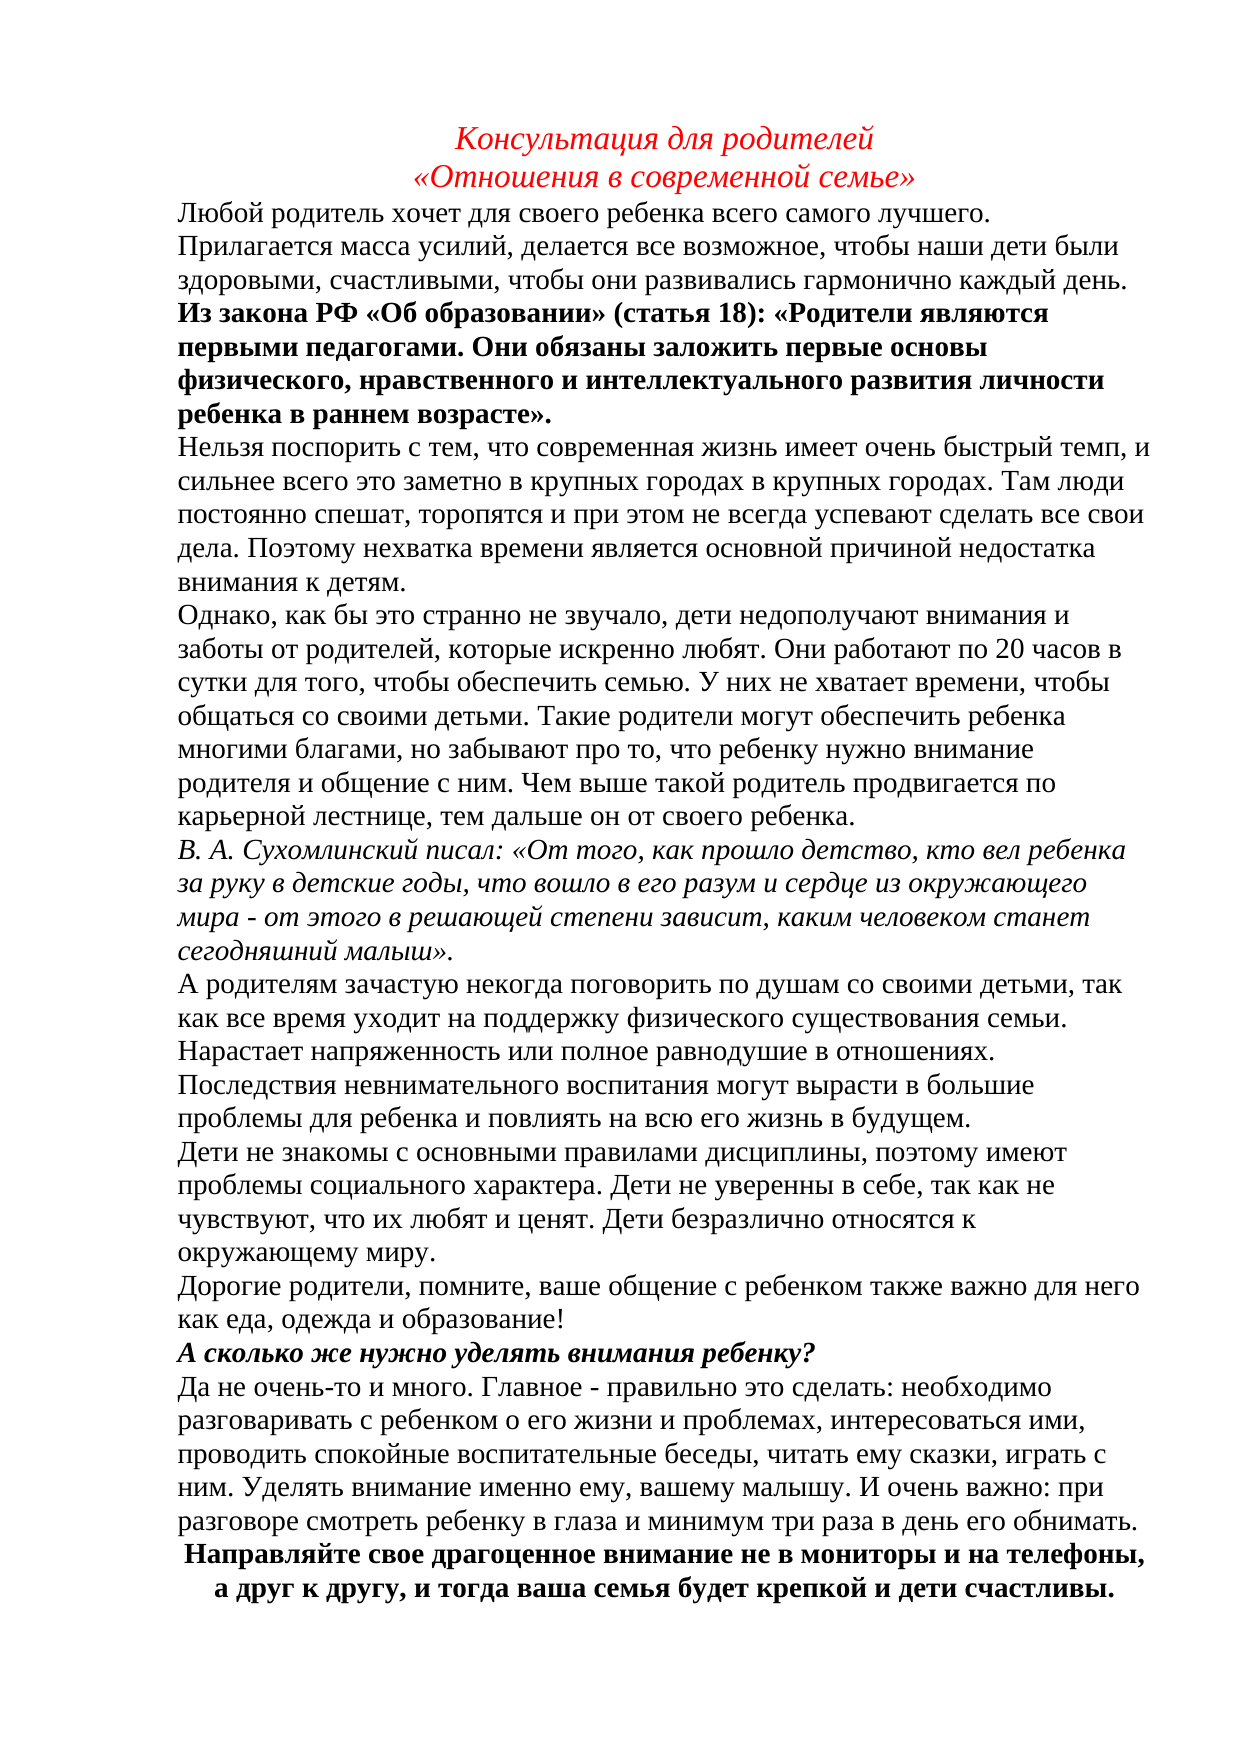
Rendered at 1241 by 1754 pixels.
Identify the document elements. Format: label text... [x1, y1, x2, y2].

text Любой родитель хочет для своего ребенка всего самого лучшего. Прилагается масса усилий, делается все возможное, чтобы наши дети были здоровыми, счастливыми, чтобы они развивались гармонично каждый день. [177, 195, 1152, 295]
text Направляйте свое драгоценное внимание не в мониторы и на телефоны, а друг к другу, и тогда ваша семья будет крепкой и дети счастливы. [177, 1536, 1152, 1603]
text Консультация для родителей [177, 118, 1152, 156]
text «Отношения в современной семье» [177, 156, 1152, 195]
text Из закона РФ «Об образовании» (статья 18): «Родители являются первыми педагогами. Они обязаны заложить первые основы физического, нравственного и интеллектуального развития личности ребенка в раннем возрасте». Нельзя поспорить с тем, что современная жизнь имеет очень быстрый темп, и сильнее всего это заметно в крупных городах в крупных городах. Там люди постоянно спешат, торопятся и при этом не всегда успевают сделать все свои дела. Поэтому нехватка времени является основной причиной недостатка внимания к детям. Однако, как бы это странно не звучало, дети недополучают внимания и заботы от родителей, которые искренно любят. Они работают по 20 часов в сутки для того, чтобы обеспечить семью. У них не хватает времени, чтобы общаться со своими детьми. Такие родители могут обеспечить ребенка многими благами, но забывают про то, что ребенку нужно внимание родителя и общение с ним. Чем выше такой родитель продвигается по карьерной лестнице, тем дальше он от своего ребенка. В. А. Сухомлинский писал: «От того, как прошло детство, кто вел ребенка за руку в детские годы, что вошло в его разум и сердце из окружающего мира - от этого в решающей степени зависит, каким человеком станет сегодняшний малыш». А родителям зачастую некогда поговорить по душам со своими детьми, так как все время уходит на поддержку физического существования семьи. Нарастает напряженность или полное равнодушие в отношениях. Последствия невнимательного воспитания могут вырасти в большие проблемы для ребенка и повлиять на всю его жизнь в будущем. Дети не знакомы с основными правилами дисциплины, поэтому имеют проблемы социального характера. Дети не уверенны в себе, так как не чувствуют, что их любят и ценят. Дети безразлично относятся к окружающему миру. Дорогие родители, помните, ваше общение с ребенком также важно для него как еда, одежда и образование! А сколько же нужно уделять внимания ребенку? Да не очень-то и много. Главное - правильно это сделать: необходимо разговаривать с ребенком о его жизни и проблемах, интересоваться ими, проводить спокойные воспитательные беседы, читать ему сказки, играть с ним. Уделять внимание именно ему, вашему малышу. И очень важно: при разговоре смотреть ребенку в глаза и минимум три раза в день его обнимать. [177, 295, 1152, 1536]
